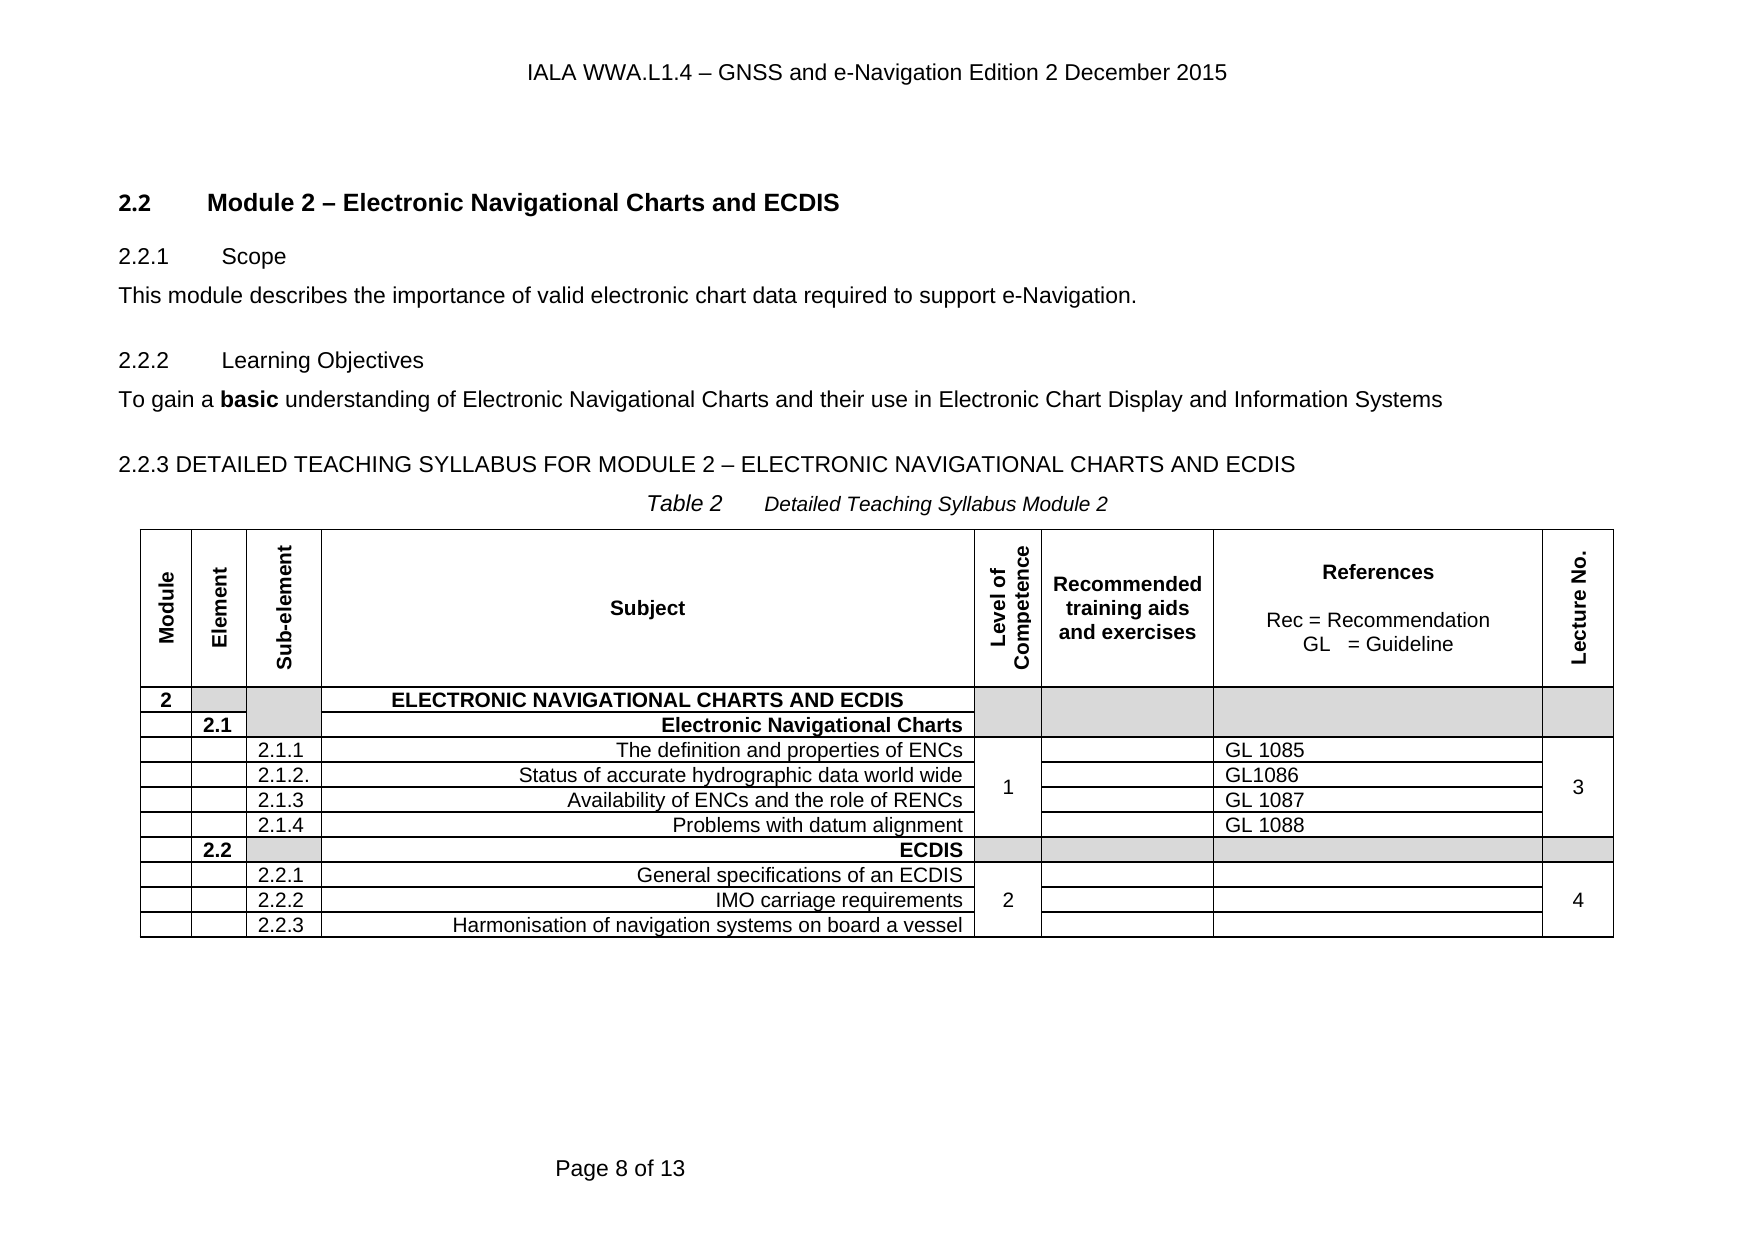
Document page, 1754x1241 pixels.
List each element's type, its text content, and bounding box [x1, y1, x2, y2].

table_cell [1214, 688, 1542, 736]
table_cell GL 1085 [1214, 738, 1542, 761]
table_cell [192, 738, 246, 761]
table_cell [192, 688, 246, 711]
table_cell 2.2.3 [247, 913, 321, 936]
table_cell 2.1.1 [247, 738, 321, 761]
subtitle Learning Objectives [118, 347, 1636, 373]
table_cell [1543, 838, 1613, 861]
table_cell [1042, 763, 1213, 786]
table_cell Harmonisation of navigation systems on board a vessel [322, 913, 974, 936]
table_cell [141, 713, 191, 736]
table_cell [1042, 738, 1213, 761]
table_cell [1214, 913, 1542, 936]
table_cell IMO carriage requirements [322, 888, 974, 911]
table_cell [141, 863, 191, 886]
table_cell [192, 763, 246, 786]
table_cell 2.1.4 [247, 813, 321, 836]
table_cell 2.1.2. [247, 763, 321, 786]
table_cell Status of accurate hydrographic data world wide [322, 763, 974, 786]
table_cell General specifications of an ECDIS [322, 863, 974, 886]
table_cell [975, 838, 1041, 861]
table_header Recommended training aids and exercises [1042, 530, 1213, 686]
table_cell [192, 913, 246, 936]
table_cell GL 1088 [1214, 813, 1542, 836]
table_cell [1214, 888, 1542, 911]
table_cell Problems with datum alignment [322, 813, 974, 836]
table_cell ELECTRONIC NAVIGATIONAL CHARTS AND ECDIS [322, 688, 974, 711]
table_cell [141, 788, 191, 811]
table_cell The definition and properties of ENCs [322, 738, 974, 761]
table_cell 3 [1543, 738, 1613, 836]
table_cell [141, 888, 191, 911]
table_cell Electronic Navigational Charts [322, 713, 974, 736]
table_cell [141, 838, 191, 861]
table_cell 1 [975, 738, 1041, 836]
text To gain a basic understanding of Electronic Navigational Charts and their use in Electronic Chart Display and Information Systems [118, 386, 1636, 412]
table_cell [1214, 863, 1542, 886]
table_cell GL1086 [1214, 763, 1542, 786]
table_cell [1042, 788, 1213, 811]
table_cell [1042, 863, 1213, 886]
subtitle Module 2 – Electronic Navigational Charts and ECDIS [118, 187, 1636, 218]
table_cell 2.1.3 [247, 788, 321, 811]
table_cell 2.2.2 [247, 888, 321, 911]
table_cell [192, 888, 246, 911]
table_cell [1543, 688, 1613, 736]
table_cell 2.1 [192, 713, 246, 736]
table_cell 2.2.1 [247, 863, 321, 886]
subtitle Scope [118, 243, 1636, 269]
table_cell [247, 688, 321, 736]
table_header Element [192, 530, 246, 686]
table_cell [141, 813, 191, 836]
table_cell [1042, 838, 1213, 861]
table_cell [1042, 888, 1213, 911]
table_cell [141, 913, 191, 936]
table_cell 2.2 [192, 838, 246, 861]
table_cell [141, 763, 191, 786]
table_cell 2 [975, 863, 1041, 936]
table_cell [247, 838, 321, 861]
table_cell [975, 688, 1041, 736]
text 2.2.3 DETAILED TEACHING SYLLABUS FOR MODULE 2 – ELECTRONIC NAVIGATIONAL CHARTS AND ECDIS [118, 451, 1636, 477]
table_header Lecture No. [1543, 530, 1613, 686]
table_cell ECDIS [322, 838, 974, 861]
table_cell [141, 738, 191, 761]
table_header Module [141, 530, 191, 686]
table_cell 2 [141, 688, 191, 711]
table_header Level of Competence [975, 530, 1041, 686]
text Detailed Teaching Syllabus Module 2 [118, 490, 1636, 516]
table_cell [1042, 688, 1213, 736]
table_header Subject [322, 530, 974, 686]
table_cell Availability of ENCs and the role of RENCs [322, 788, 974, 811]
table_cell [1214, 838, 1542, 861]
table_header Sub-element [247, 530, 321, 686]
table_cell 4 [1543, 863, 1613, 936]
table_cell [1042, 913, 1213, 936]
table_cell [192, 788, 246, 811]
table_header References Rec = Recommendation GL = Guideline [1214, 530, 1542, 686]
table_cell [192, 863, 246, 886]
table_cell [1042, 813, 1213, 836]
text This module describes the importance of valid electronic chart data required to support e-Navigation. [118, 282, 1636, 308]
table_cell GL 1087 [1214, 788, 1542, 811]
table_cell [192, 813, 246, 836]
